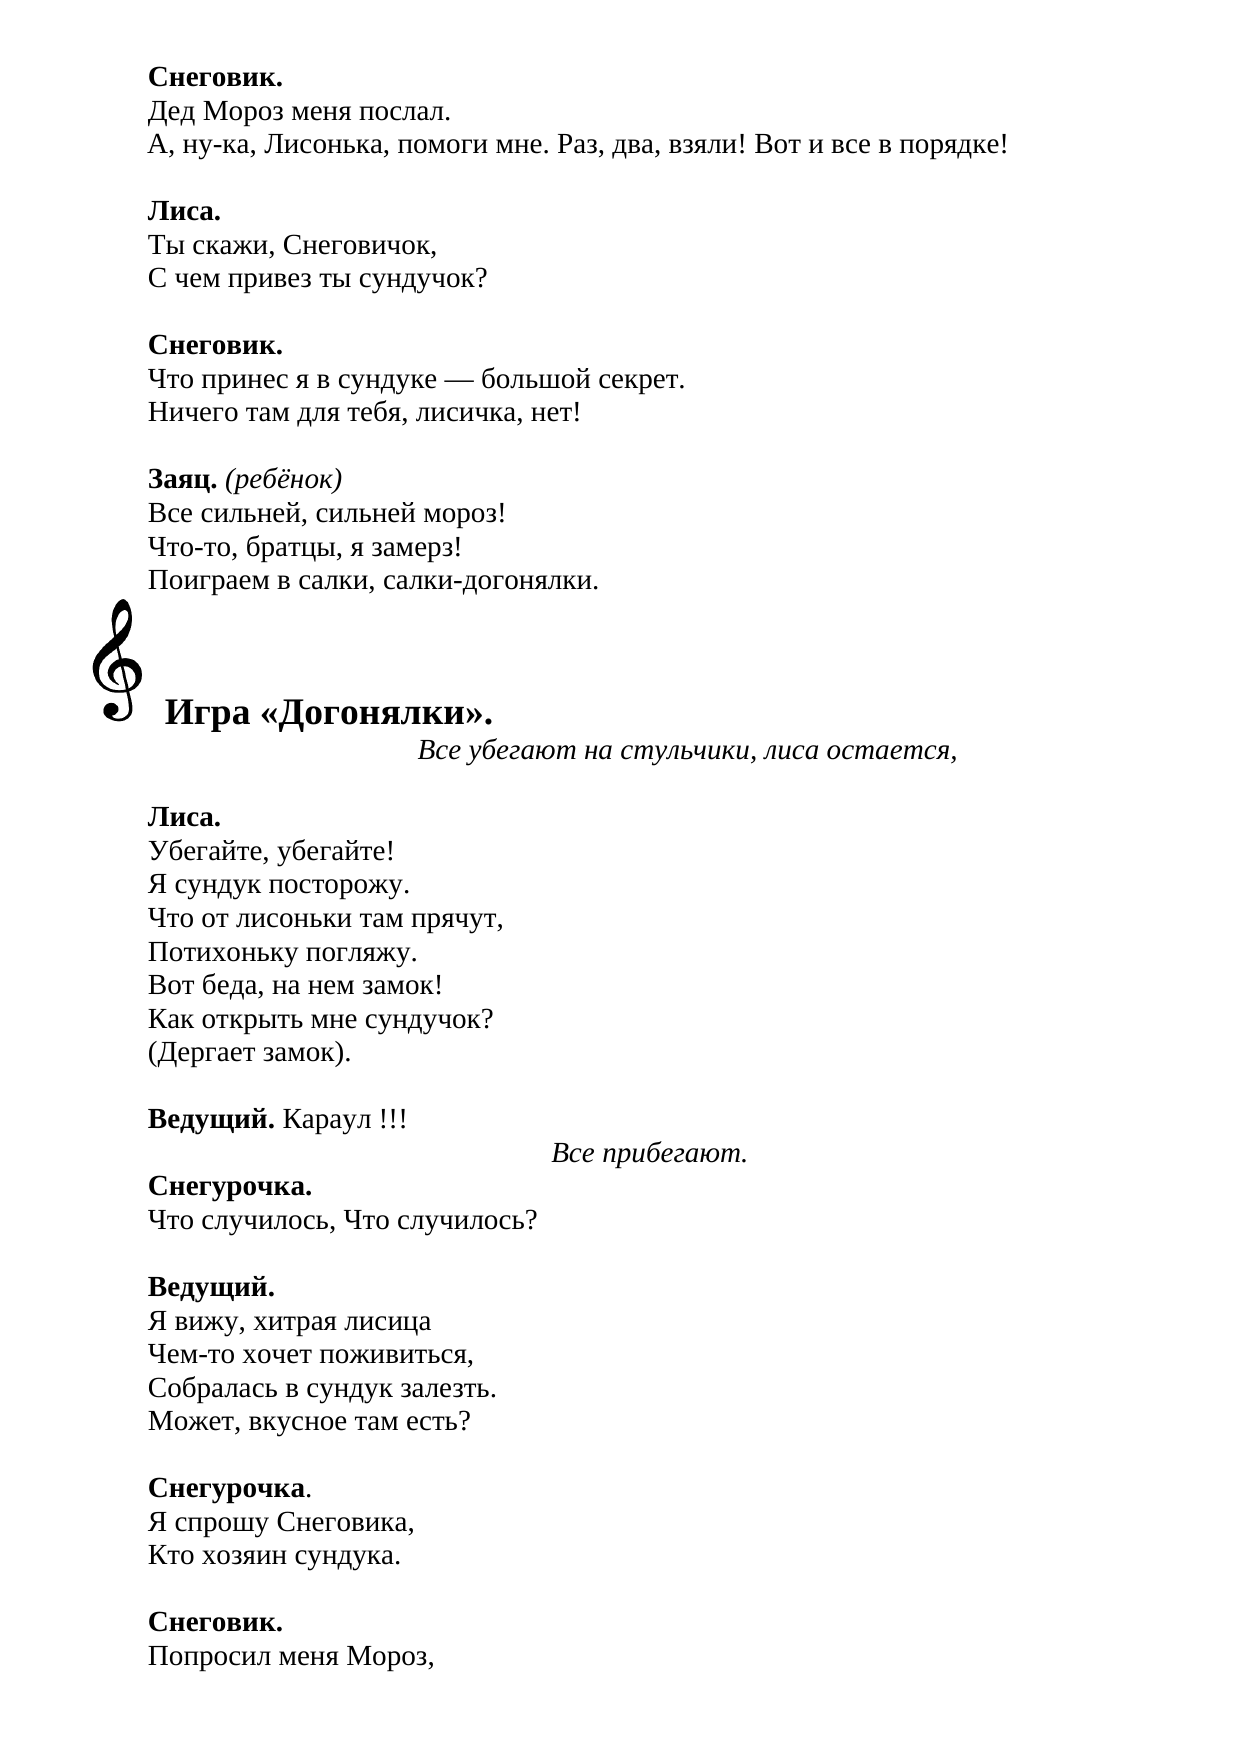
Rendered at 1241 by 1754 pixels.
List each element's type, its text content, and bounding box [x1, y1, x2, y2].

text Собралась в сундук залезть. [74, 1370, 1152, 1403]
text Снегурочка. [74, 1168, 1152, 1202]
text Все прибегают. [74, 1135, 1152, 1168]
text Ничего там для тебя, лисичка, нет! [74, 394, 1152, 428]
text Ведущий. Караул !!! [74, 1101, 1152, 1135]
text Кто хозяин сундука. [74, 1537, 1152, 1571]
text Ты скажи, Снеговичок, [74, 227, 1152, 260]
text Я сундук посторожу. [74, 867, 1152, 900]
text Чем-то хочет поживиться, [74, 1336, 1152, 1370]
text Потихоньку погляжу. [74, 934, 1152, 967]
text Вот беда, на нем замок! [74, 967, 1152, 1001]
text Убегайте, убегайте! [74, 833, 1152, 867]
text Все убегают на стульчики, лиса остается, [74, 732, 1152, 766]
text Лиса. [74, 193, 1152, 227]
text Я вижу, хитрая лисица [74, 1303, 1152, 1336]
text Снегурочка. [74, 1470, 1152, 1504]
text Дед Мороз меня послал. [74, 93, 1152, 126]
text Снеговик. [74, 327, 1152, 361]
text (Дергает замок). [74, 1034, 1152, 1068]
text Что от лисоньки там прячут, [74, 900, 1152, 934]
text Что принес я в сундуке — большой секрет. [74, 361, 1152, 394]
text А, ну-ка, Лисонька, помоги мне. Раз, два, взяли! Вот и все в порядке! [74, 126, 1152, 160]
text Ведущий. [74, 1269, 1152, 1303]
text Что-то, братцы, я замерз! [74, 529, 1152, 562]
text Поиграем в салки, салки-догонялки. [74, 562, 1152, 596]
text Лиса. [74, 799, 1152, 833]
text Снеговик. [74, 1604, 1152, 1638]
text Что случилось, Что случилось? [74, 1202, 1152, 1236]
text Игра «Догонялки». [74, 596, 1152, 732]
text Может, вкусное там есть? [74, 1403, 1152, 1437]
text С чем привез ты сундучок? [74, 260, 1152, 294]
text Как открыть мне сундучок? [74, 1001, 1152, 1034]
picture [73, 595, 165, 725]
text Все сильней, сильней мороз! [74, 495, 1152, 529]
text Попросил меня Мороз, [74, 1638, 1152, 1672]
text Снеговик. [74, 59, 1152, 93]
text Я спрошу Снеговика, [74, 1504, 1152, 1537]
text Заяц. (ребёнок) [74, 462, 1152, 495]
